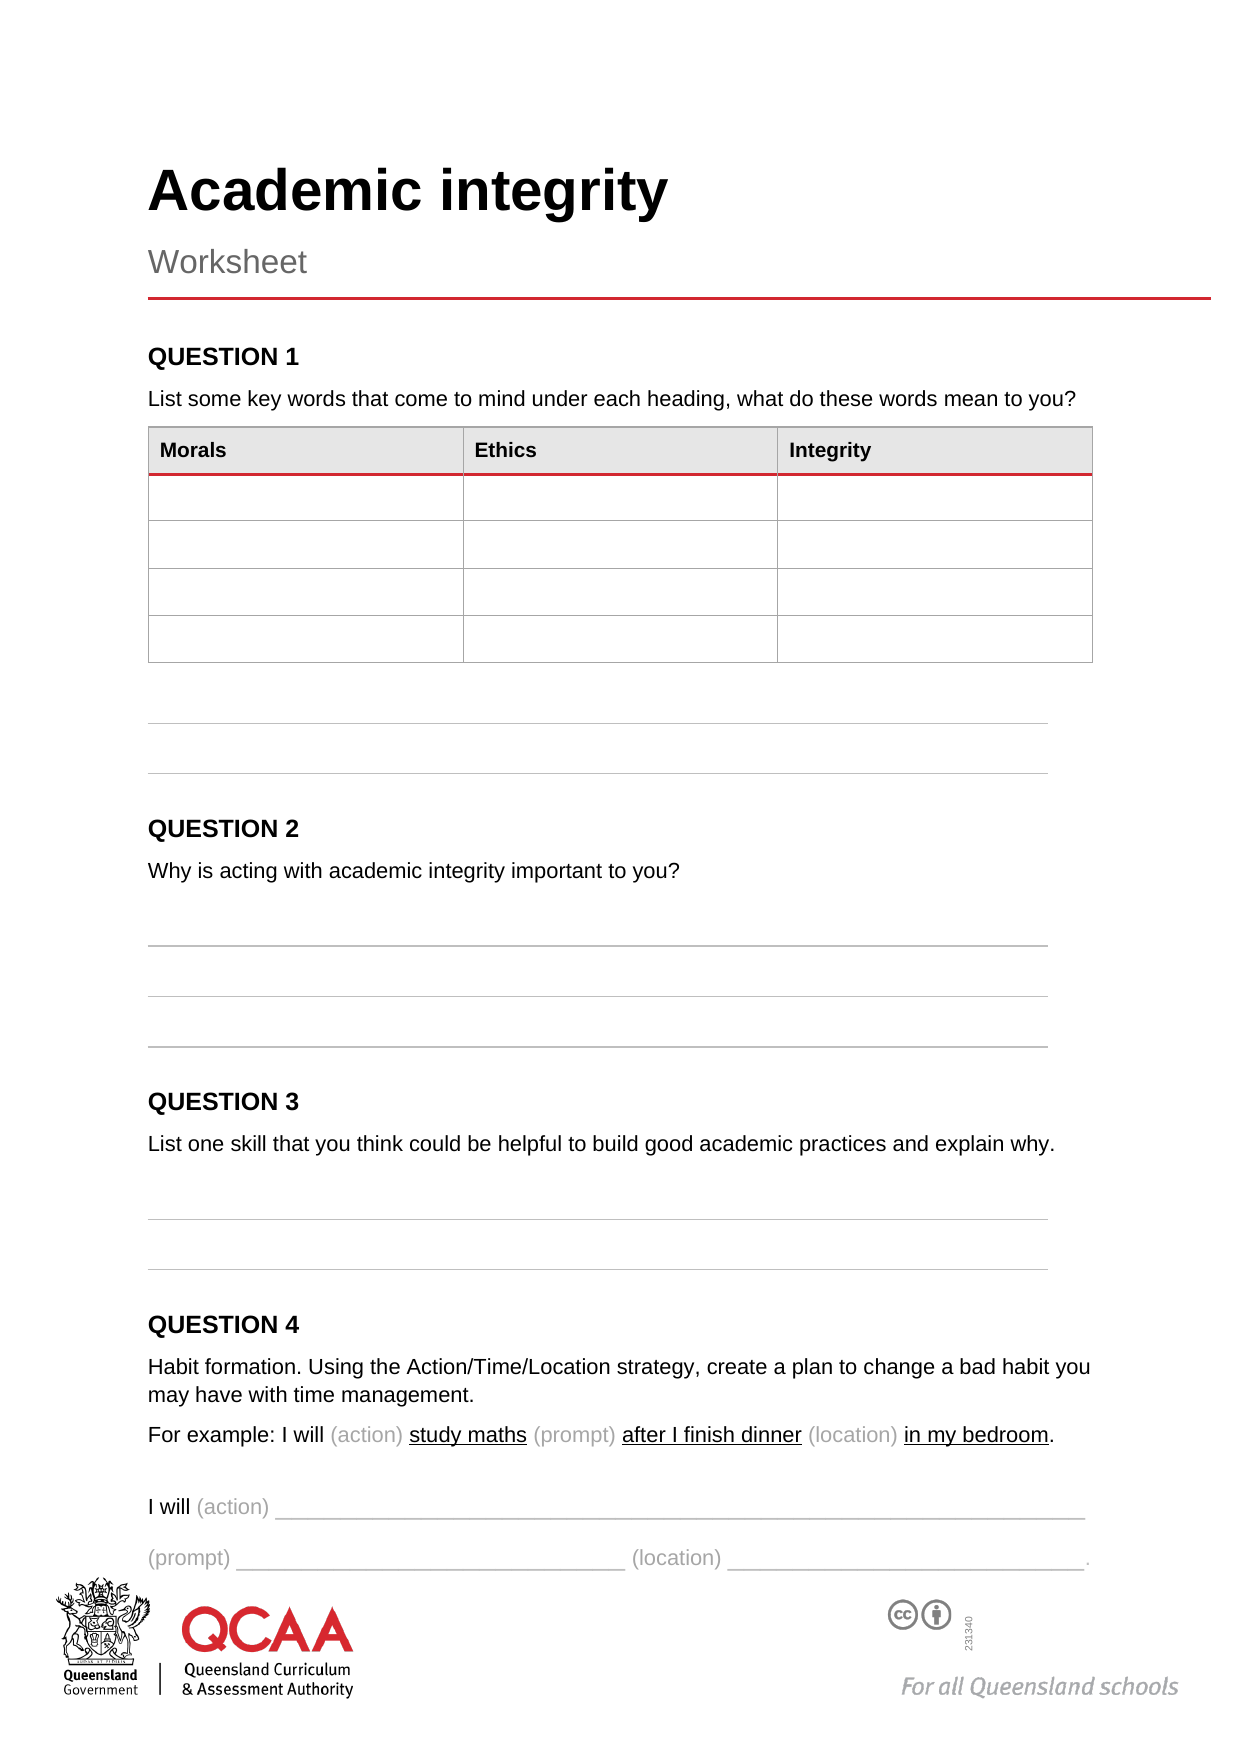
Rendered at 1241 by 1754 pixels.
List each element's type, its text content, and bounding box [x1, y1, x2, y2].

table_cell [778, 616, 1092, 662]
table_cell [149, 616, 463, 662]
table_cell [464, 616, 777, 662]
text List some key words that come to mind under each heading, what do these words mean to you? [148, 386, 1092, 411]
subtitle QUESTION 3 [148, 1087, 1092, 1116]
table_header Ethics [464, 428, 777, 473]
table_header Integrity [778, 428, 1092, 473]
text Habit formation. Using the Action/Time/Location strategy, create a plan to change a bad habit you may have with time management. [148, 1354, 1092, 1407]
table_cell [149, 569, 463, 615]
picture [0, 1574, 1240, 1754]
table_cell [778, 569, 1092, 615]
subtitle QUESTION 4 [148, 1310, 1092, 1339]
table_cell [778, 476, 1092, 520]
text I will (action) __________________________________________________ (prompt) ________________________ (location) ______________________. [148, 1487, 1092, 1571]
table_cell [464, 569, 777, 615]
text Why is acting with academic integrity important to you? [148, 858, 1092, 883]
table_cell [464, 476, 777, 520]
table_cell [778, 521, 1092, 567]
text For example: I will (action) study maths (prompt) after I finish dinner (location) in my bedroom. [148, 1422, 1092, 1447]
table_header [148, 118, 1211, 297]
table_cell [464, 521, 777, 567]
text List one skill that you think could be helpful to build good academic practices and explain why. [148, 1131, 1092, 1157]
subtitle QUESTION 1 [148, 342, 1092, 371]
table_header Morals [149, 428, 463, 473]
subtitle QUESTION 2 [148, 814, 1092, 843]
table_cell [149, 521, 463, 567]
table_cell [149, 476, 463, 520]
